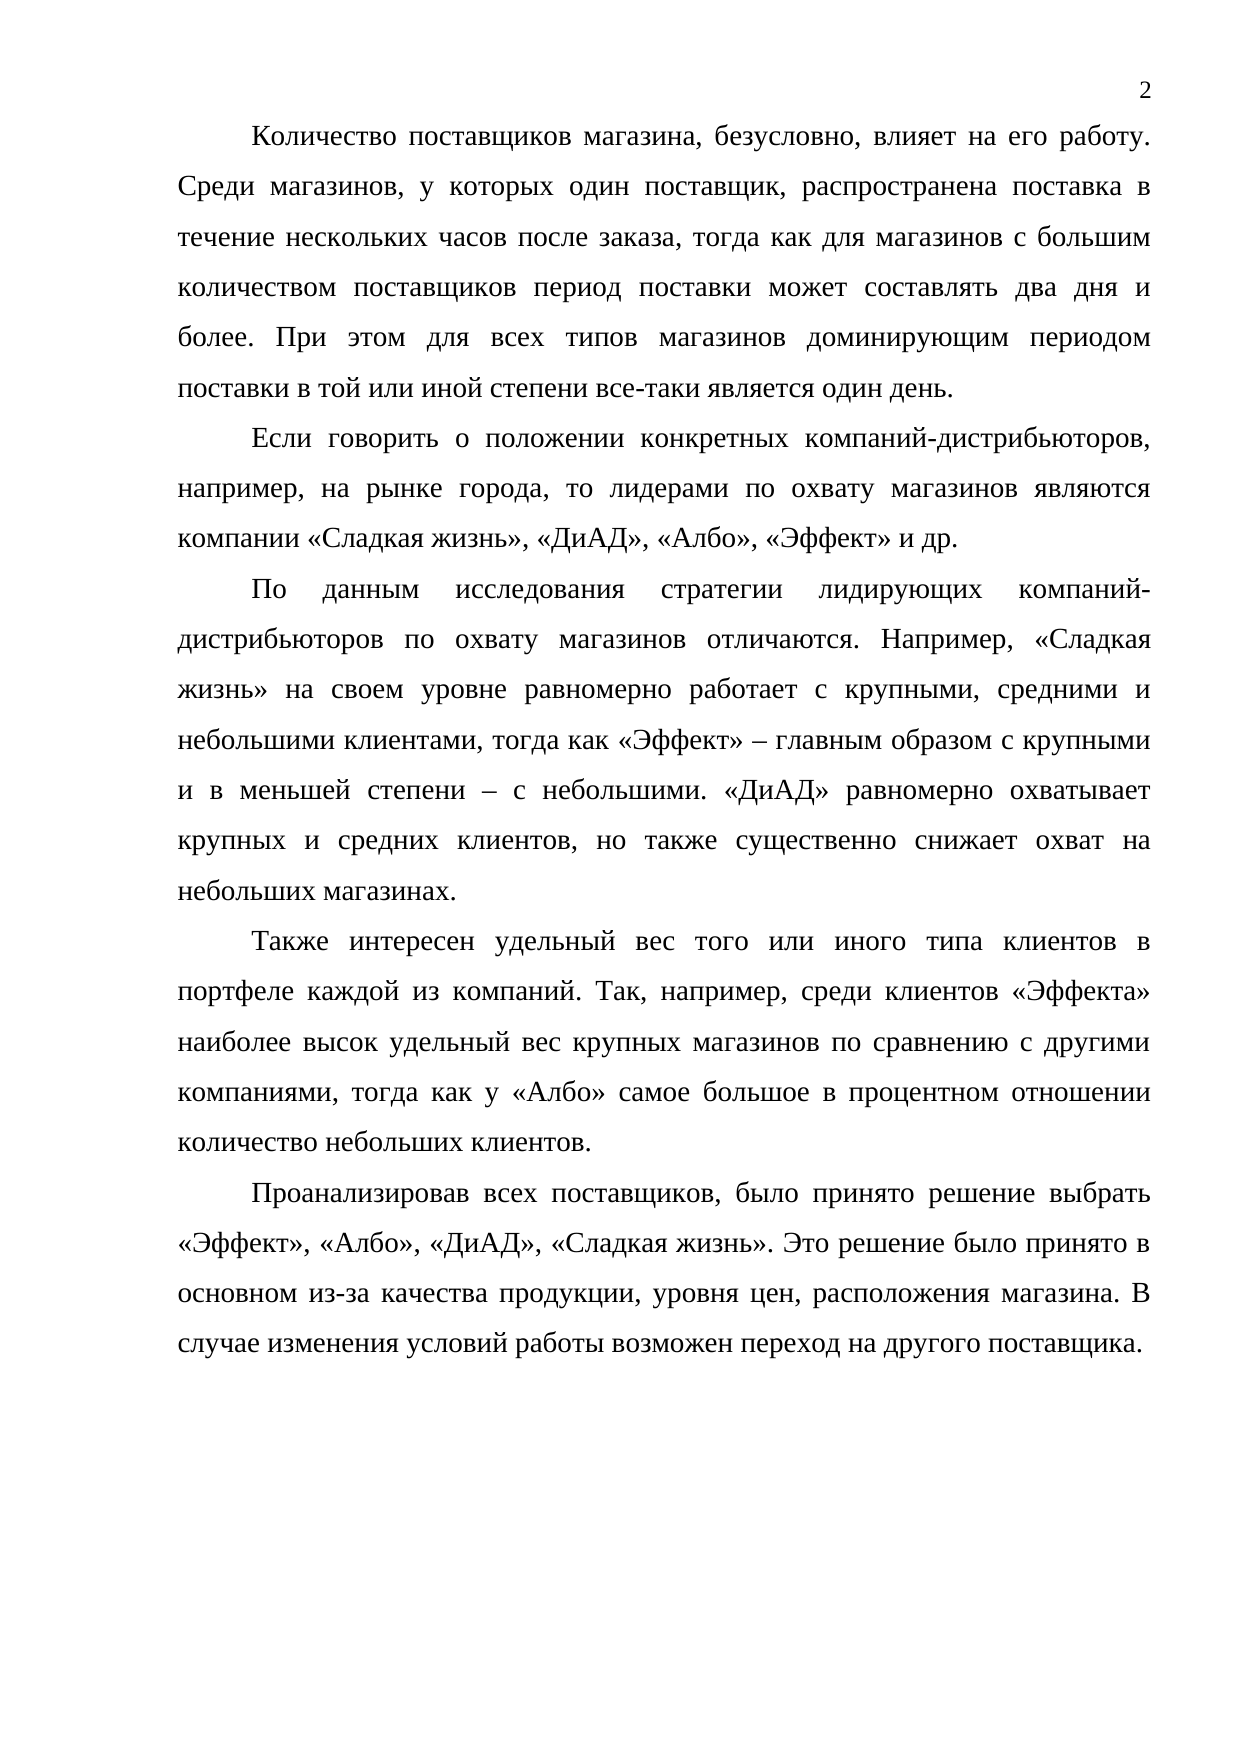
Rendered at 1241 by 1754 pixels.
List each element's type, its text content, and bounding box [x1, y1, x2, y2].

text Также интересен удельный вес того или иного типа клиентов в портфеле каждой из компаний. Так, например, среди клиентов «Эффекта» наиболее высок удельный вес крупных магазинов по сравнению с другими компаниями, тогда как у «Албо» самое большое в процентном отношении количество небольших клиентов. [177, 923, 1152, 1158]
text Если говорить о положении конкретных компаний-дистрибьюторов, например, на рынке города, то лидерами по охвату магазинов являются компании «Сладкая жизнь», «ДиАД», «Албо», «Эффект» и др. [177, 420, 1152, 554]
text Проанализировав всех поставщиков, было принято решение выбрать «Эффект», «Албо», «ДиАД», «Сладкая жизнь». Это решение было принято в основном из-за качества продукции, уровня цен, расположения магазина. В случае изменения условий работы возможен переход на другого поставщика. [177, 1175, 1152, 1359]
text Количество поставщиков магазина, безусловно, влияет на его работу. Среди магазинов, у которых один поставщик, распространена поставка в течение нескольких часов после заказа, тогда как для магазинов с большим количеством поставщиков период поставки может составлять два дня и более. При этом для всех типов магазинов доминирующим периодом поставки в той или иной степени все-таки является один день. [177, 118, 1152, 403]
text По данным исследования стратегии лидирующих компаний-дистрибьюторов по охвату магазинов отличаются. Например, «Сладкая жизнь» на своем уровне равномерно работает с крупными, средними и небольшими клиентами, тогда как «Эффект» – главным образом с крупными и в меньшей степени – с небольшими. «ДиАД» равномерно охватывает крупных и средних клиентов, но также существенно снижает охват на небольших магазинах. [177, 571, 1152, 906]
